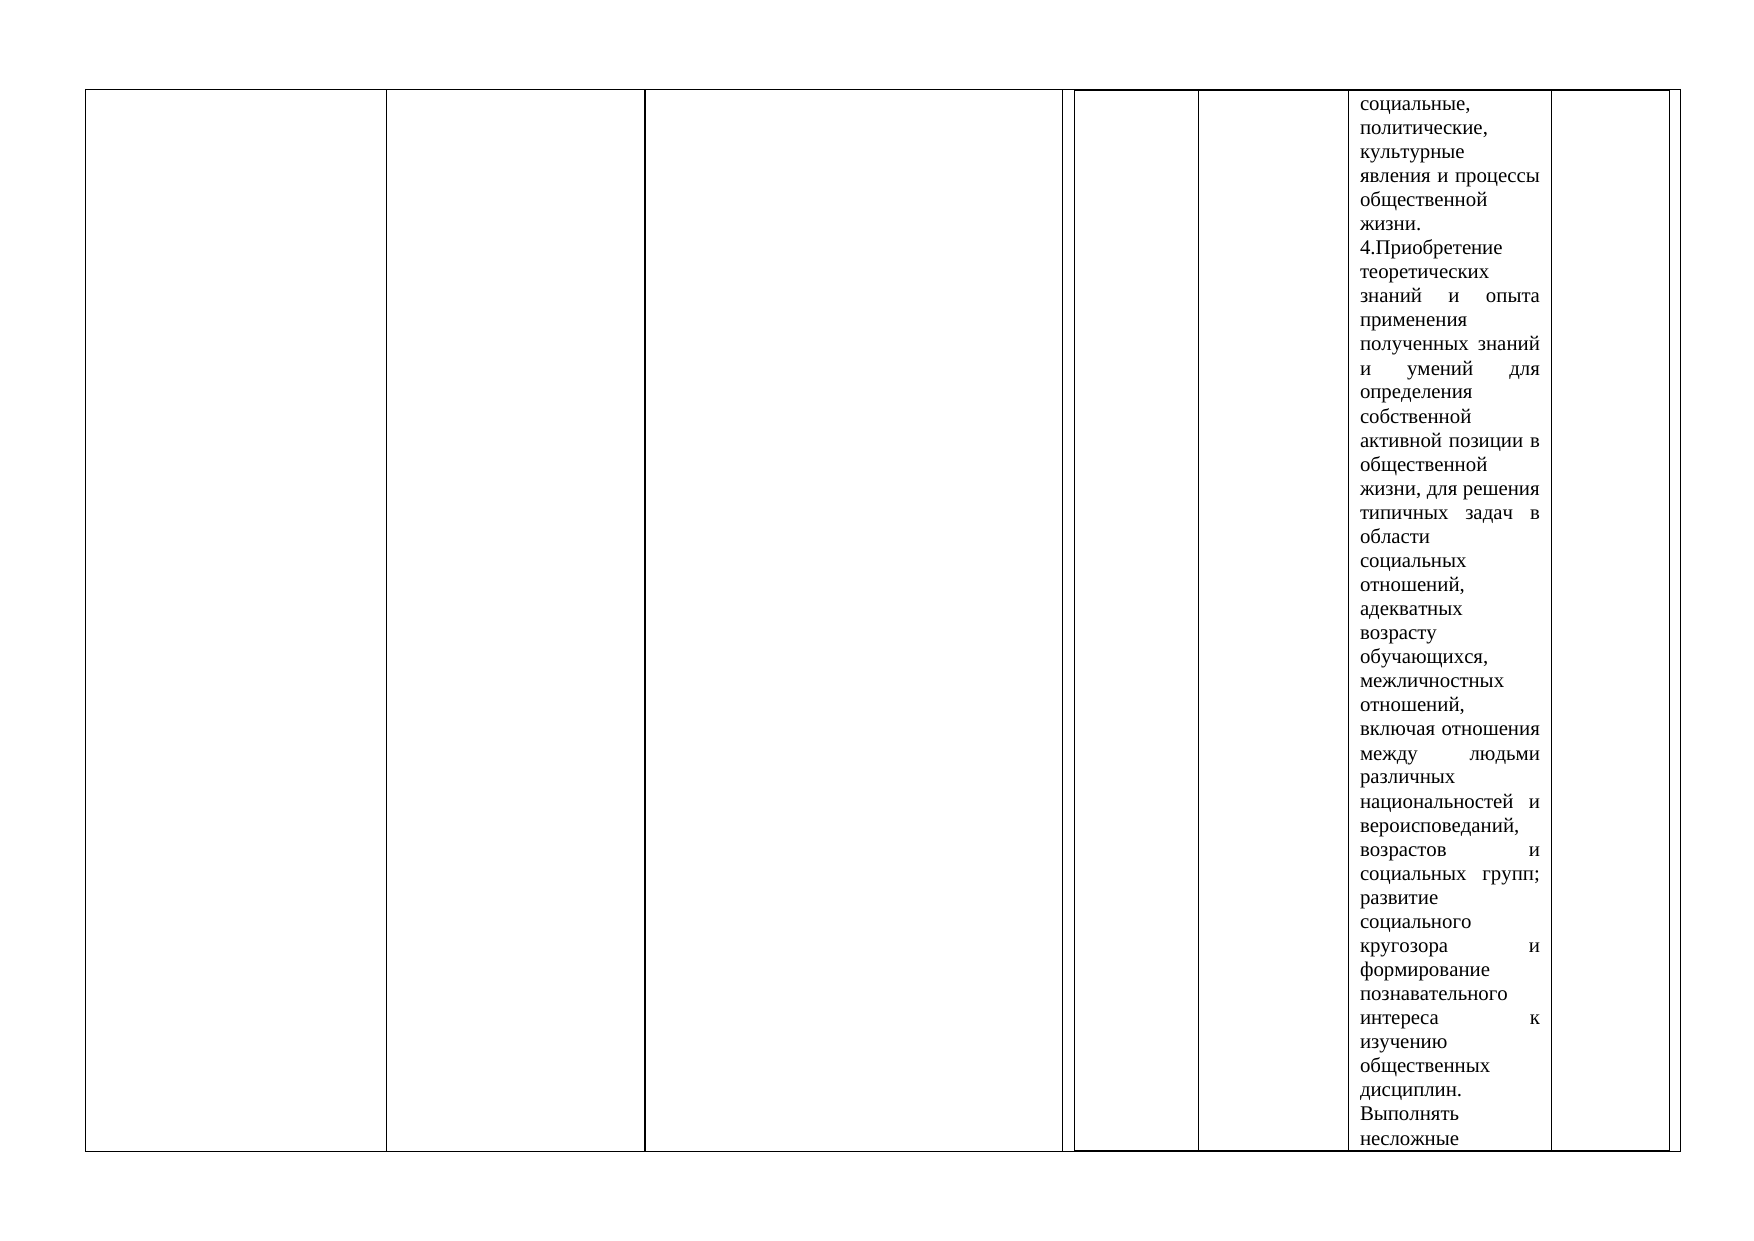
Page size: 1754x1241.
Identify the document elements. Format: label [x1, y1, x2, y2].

table_cell [1670, 90, 1680, 1151]
table_cell [646, 90, 1062, 1151]
table_cell [1199, 91, 1348, 1150]
table_cell [1063, 90, 1074, 1151]
table_cell [1349, 91, 1551, 1150]
table_cell [1552, 91, 1669, 1150]
table_cell [1075, 91, 1198, 1150]
table_cell [86, 90, 386, 1151]
table_cell [387, 90, 644, 1151]
